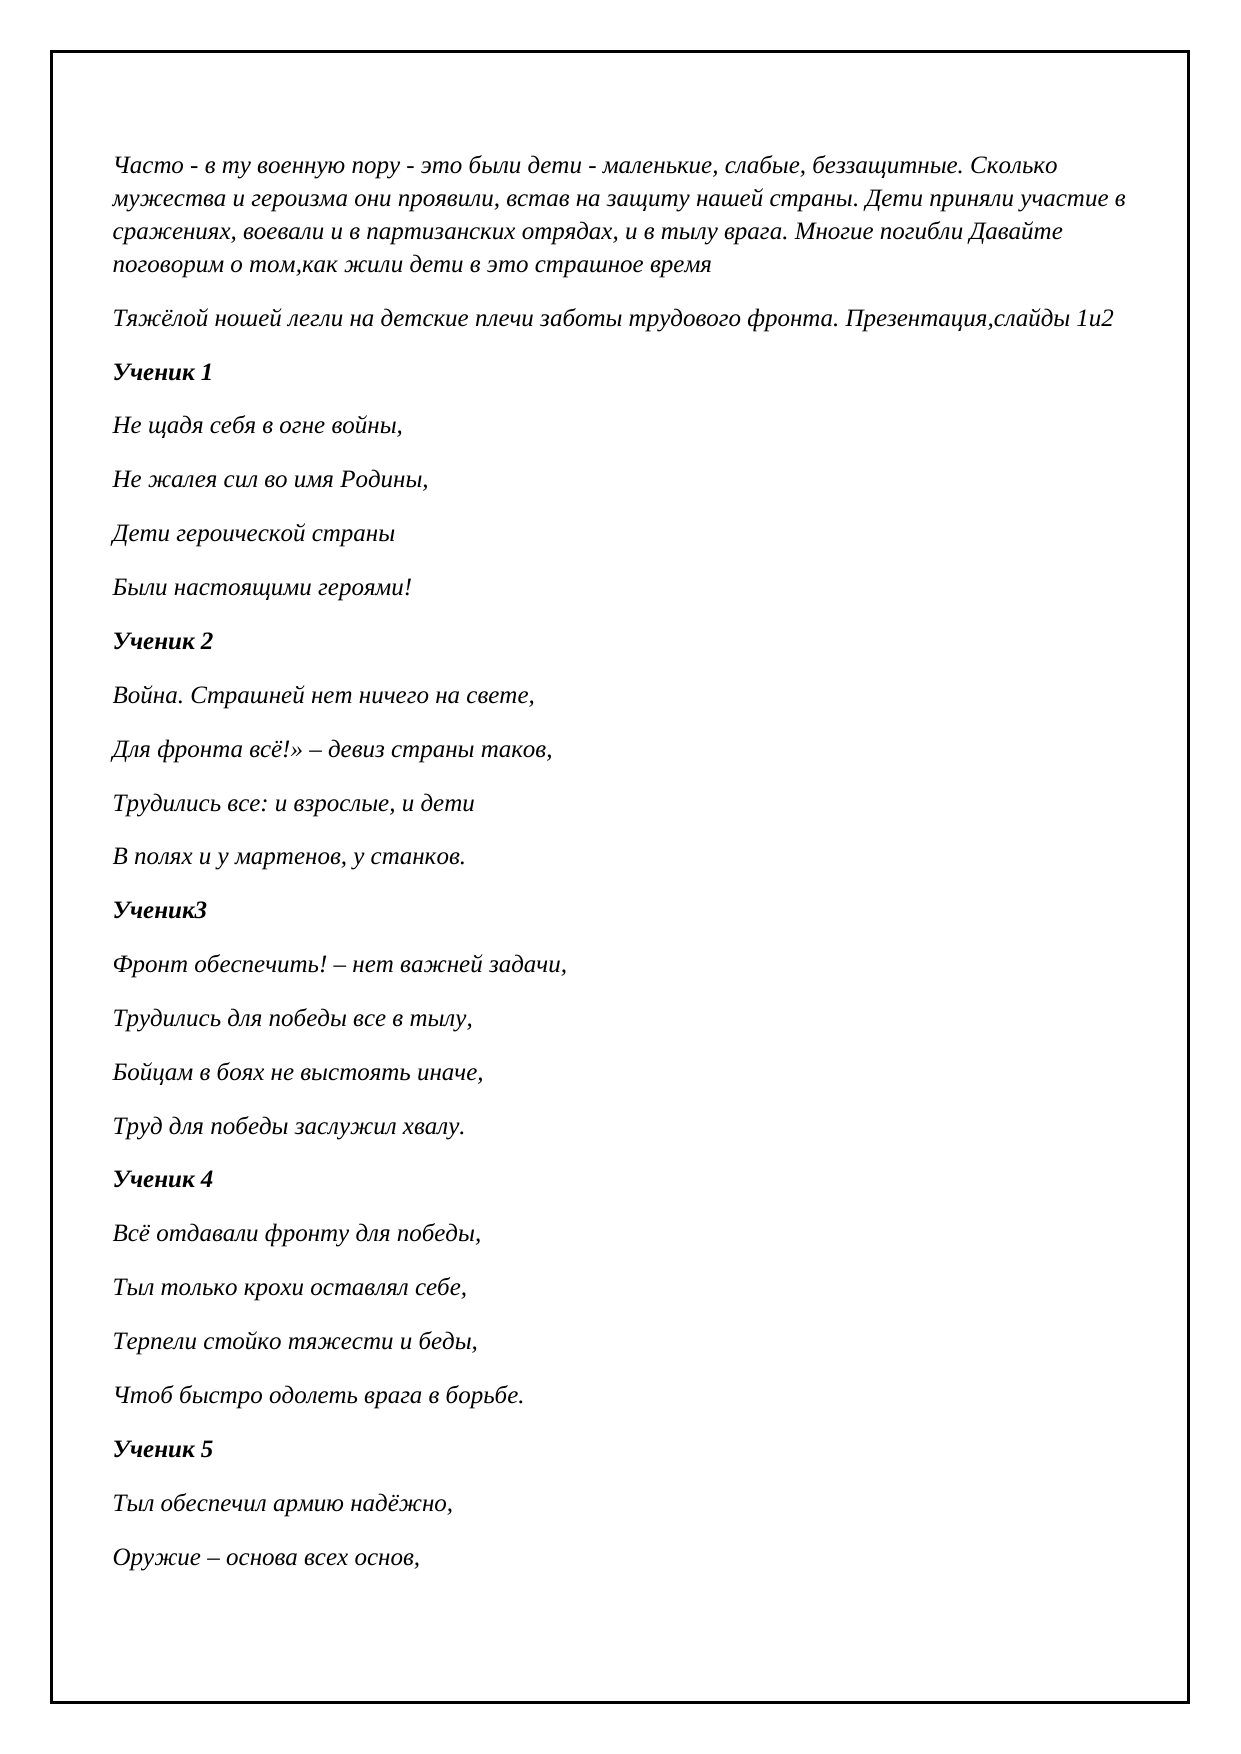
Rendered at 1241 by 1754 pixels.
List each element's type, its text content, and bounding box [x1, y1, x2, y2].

text Ученик 1 [112, 357, 1128, 386]
text Оружие – основа всех основ, [112, 1542, 1128, 1570]
text Ученик3 [112, 895, 1128, 924]
text Трудились для победы все в тылу, [112, 1003, 1128, 1032]
text Часто - в ту военную пору - это были дети - маленькие, слабые, беззащитные. Сколько мужества и героизма они проявили, встав на защиту нашей страны. Дети приняли участие в сражениях, воевали и в партизанских отрядах, и в тылу врага. Многие погибли Давайте поговорим о том,как жили дети в это страшное время [112, 150, 1128, 278]
text Всё отдавали фронту для победы, [112, 1218, 1128, 1247]
text Трудились все: и взрослые, и дети [112, 788, 1128, 816]
text Для фронта всё!» – девиз страны таков, [112, 734, 1128, 762]
text Фронт обеспечить! – нет важней задачи, [112, 949, 1128, 978]
text Тыл только крохи оставлял себе, [112, 1272, 1128, 1301]
text Бойцам в боях не выстоять иначе, [112, 1057, 1128, 1086]
text Чтоб быстро одолеть врага в борьбе. [112, 1380, 1128, 1409]
text Дети героической страны [112, 518, 1128, 547]
text Ученик 2 [112, 626, 1128, 655]
text Не щадя себя в огне войны, [112, 411, 1128, 439]
text Не жалея сил во имя Родины, [112, 464, 1128, 493]
text Тяжёлой ношей легли на детские плечи заботы трудового фронта. Презентация,слайды 1и2 [112, 303, 1128, 332]
text Терпели стойко тяжести и беды, [112, 1326, 1128, 1355]
text В полях и у мартенов, у станков. [112, 841, 1128, 870]
text Ученик 4 [112, 1164, 1128, 1193]
text Ученик 5 [112, 1434, 1128, 1463]
text Были настоящими героями! [112, 572, 1128, 601]
text Тыл обеспечил армию надёжно, [112, 1488, 1128, 1516]
text Труд для победы заслужил хвалу. [112, 1111, 1128, 1139]
text Война. Страшней нет ничего на свете, [112, 680, 1128, 709]
